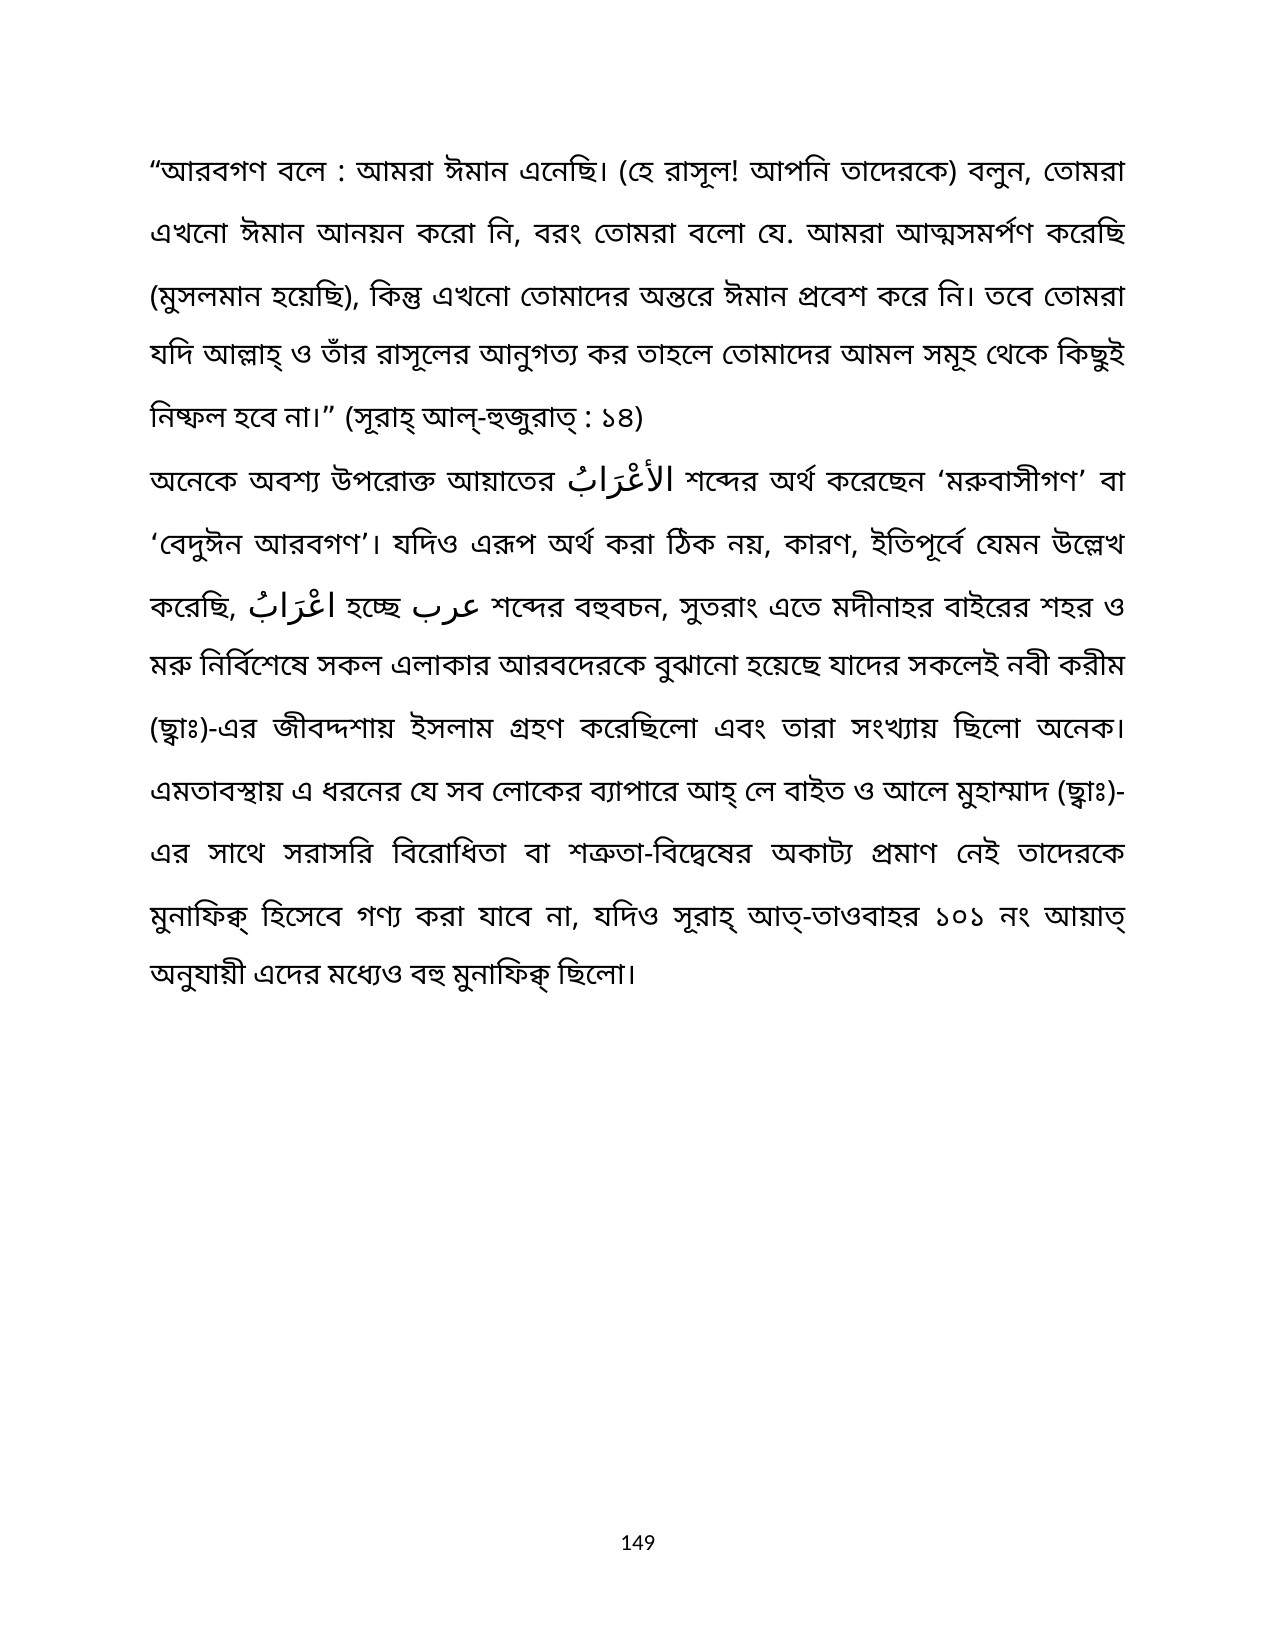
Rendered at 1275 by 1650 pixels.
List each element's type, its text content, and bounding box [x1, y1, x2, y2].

text “আরবগণ বলে : আমরা ঈমান এনেছি। (হে রাসূল! আপনি তাদেরকে) বলুন, তোমরা এখনো ঈমান আনয়ন করো নি, বরং তোমরা বলো যে. আমরা আত্মসমর্পণ করেছি (মুসলমান হয়েছি), কিন্তু এখনো তোমাদের অন্তরে ঈমান প্রবেশ করে নি। তবে তোমরা যদি আল্লাহ্ ও তাঁর রাসূলের আনুগত্য কর তাহলে তোমাদের আমল সমূহ থেকে কিছুই নিষ্ফল হবে না।” (সূরাহ্ আল্-হুজুরাত্ : ১৪) [150, 150, 1125, 439]
text অনেকে অবশ্য উপরোক্ত আয়াতের الأعْرَابُ শব্দের অর্থ করেছেন ‘মরুবাসীগণ’ বা ‘বেদুঈন আরবগণ’। যদিও এরূপ অর্থ করা ঠিক নয়, কারণ, ইতিপূর্বে যেমন উল্লেখ করেছি, اعْرَابُ হচ্ছে عرب শব্দের বহুবচন, সুতরাং এতে মদীনাহর বাইরের শহর ও মরু নির্বিশেষে সকল এলাকার আরবদেরকে বুঝানো হয়েছে যাদের সকলেই নবী করীম (ছ্বাঃ)-এর জীবদ্দশায় ইসলাম গ্রহণ করেছিলো এবং তারা সংখ্যায় ছিলো অনেক। এমতাবস্থায় এ ধরনের যে সব লোকের ব্যাপারে আহ্ লে বাইত ও আলে মুহাম্মাদ (ছ্বাঃ)-এর সাথে সরাসরি বিরোধিতা বা শত্রুতা-বিদ্বেষের অকাট্য প্রমাণ নেই তাদেরকে মুনাফিক্ব্ হিসেবে গণ্য করা যাবে না, যদিও সূরাহ্ আত্-তাওবাহর ১০১ নং আয়াত্ অনুযায়ী এদের মধ্যেও বহু মুনাফিক্ব্ ছিলো। [150, 461, 1125, 996]
